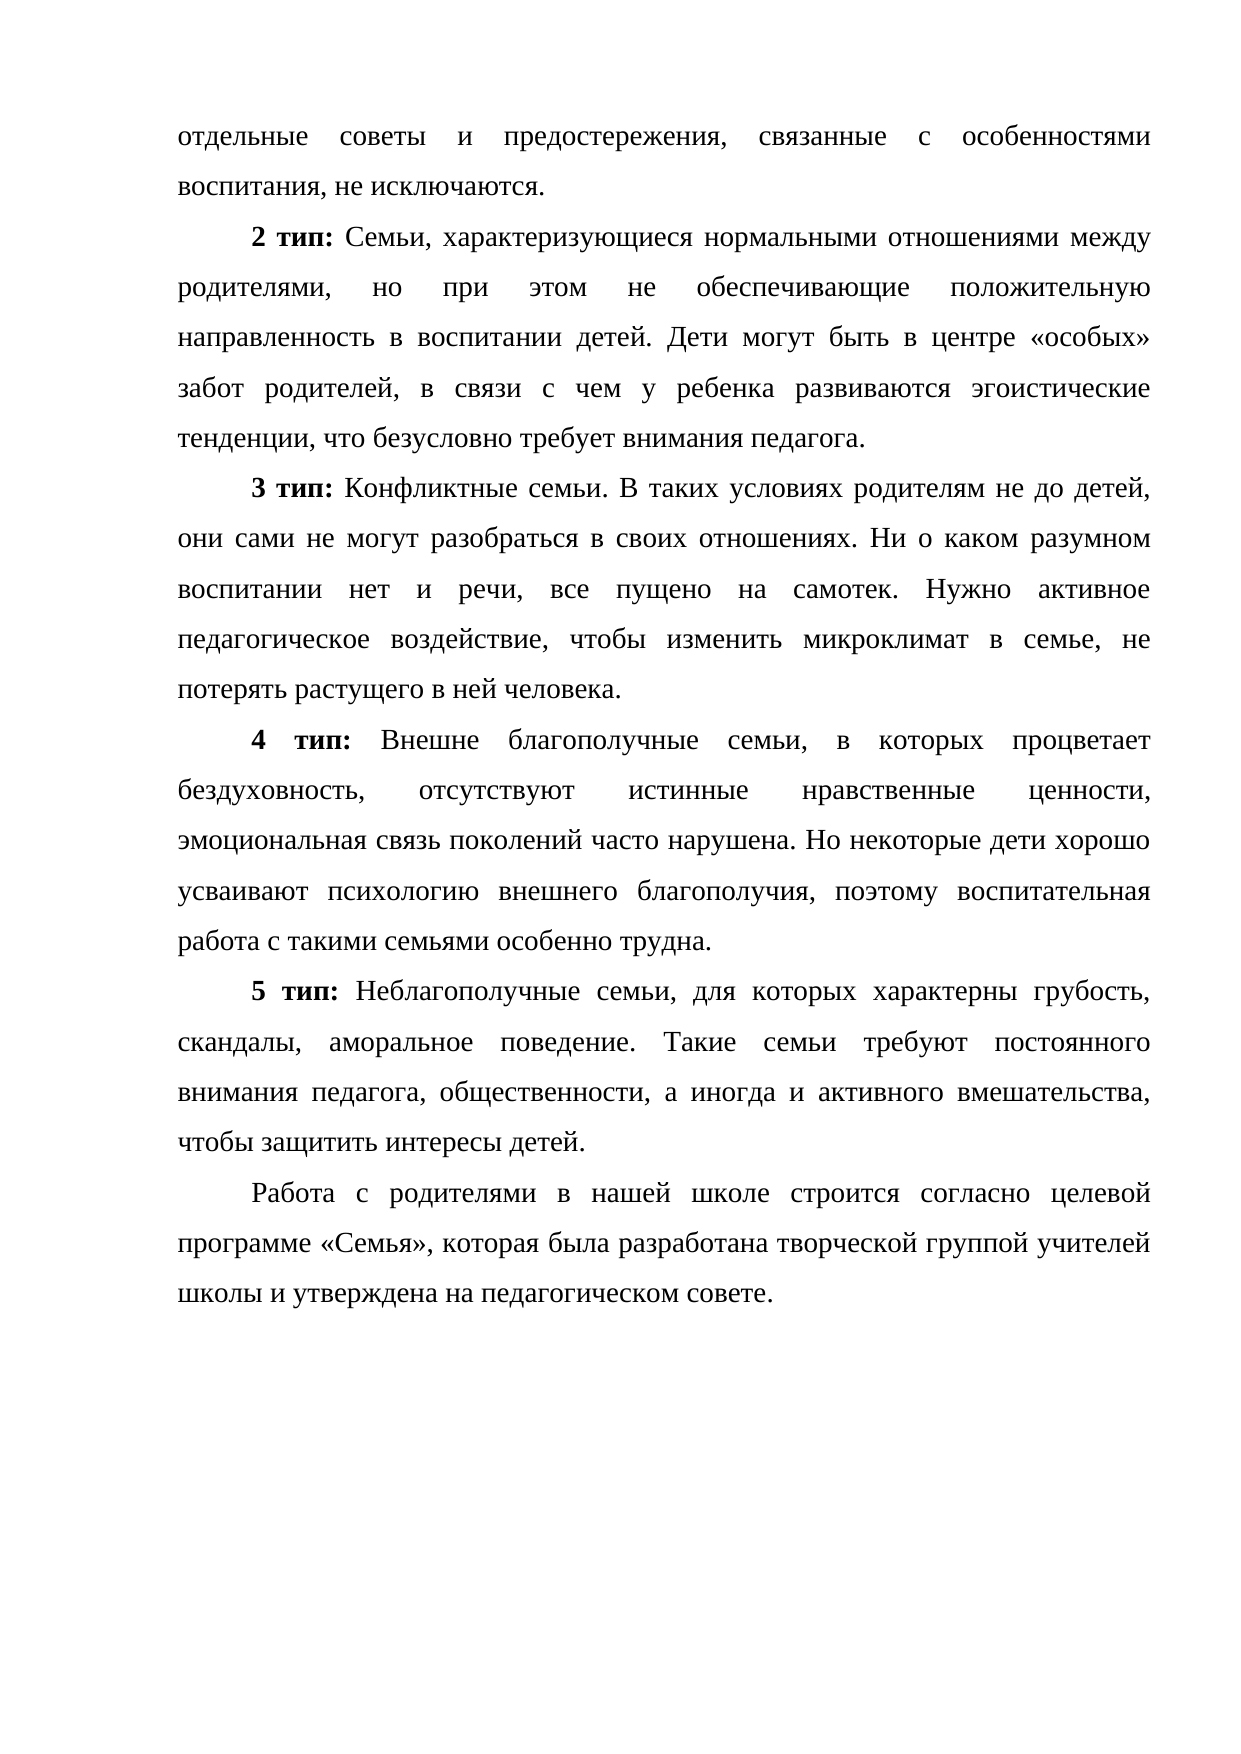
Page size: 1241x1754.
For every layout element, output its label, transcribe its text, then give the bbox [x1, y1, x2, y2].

text 5 тип: Неблагополучные семьи, для которых характерны грубость, скандалы, аморальное поведение. Такие семьи требуют постоянного внимания педагога, общественности, а иногда и активного вмешательства, чтобы защитить интересы детей. [177, 973, 1152, 1158]
text 3 тип: Конфликтные семьи. В таких условиях родителям не до детей, они сами не могут разобраться в своих отношениях. Ни о каком разумном воспитании нет и речи, все пущено на самотек. Нужно активное педагогическое воздействие, чтобы изменить микроклимат в семье, не потерять растущего в ней человека. [177, 470, 1152, 705]
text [177, 118, 1152, 202]
text Работа с родителями в нашей школе строится согласно целевой программе «Семья», которая была разработана творческой группой учителей школы и утверждена на педагогическом совете. [177, 1175, 1152, 1309]
text 4 тип: Внешне благополучные семьи, в которых процветает бездуховность, отсутствуют истинные нравственные ценности, эмоциональная связь поколений часто нарушена. Но некоторые дети хорошо усваивают психологию внешнего благополучия, поэтому воспитательная работа с такими семьями особенно трудна. [177, 722, 1152, 957]
text 2 тип: Семьи, характеризующиеся нормальными отношениями между родителями, но при этом не обеспечивающие положительную направленность в воспитании детей. Дети могут быть в центре «особых» забот родителей, в связи с чем у ребенка развиваются эгоистические тенденции, что безусловно требует внимания педагога. [177, 219, 1152, 453]
